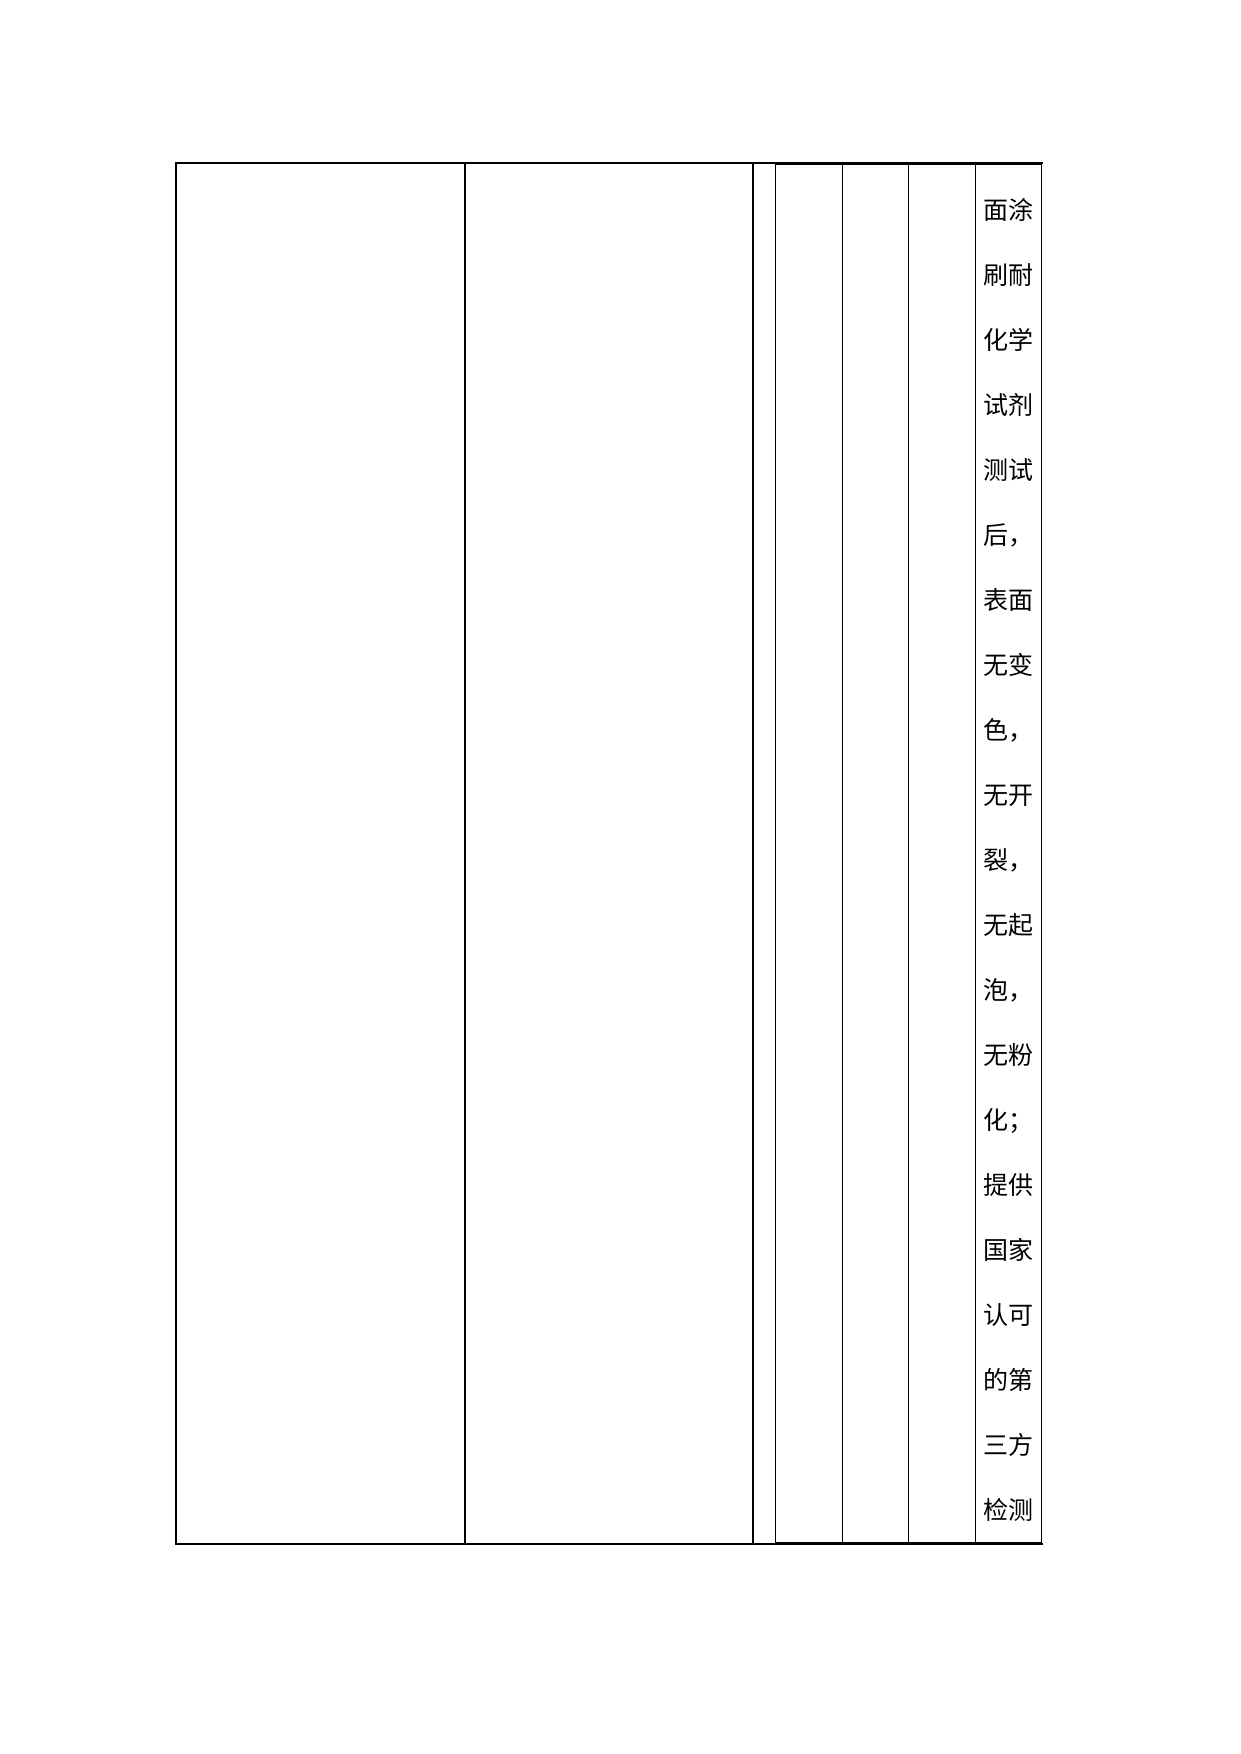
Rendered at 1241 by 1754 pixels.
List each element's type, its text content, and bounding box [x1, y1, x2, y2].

table_cell [776, 165, 842, 1542]
table_cell [843, 165, 908, 1542]
table_cell [754, 164, 775, 1543]
table_cell 1 [177, 164, 464, 1543]
table_cell [466, 164, 752, 1543]
table_cell [909, 165, 975, 1542]
table_cell [976, 165, 1041, 1542]
